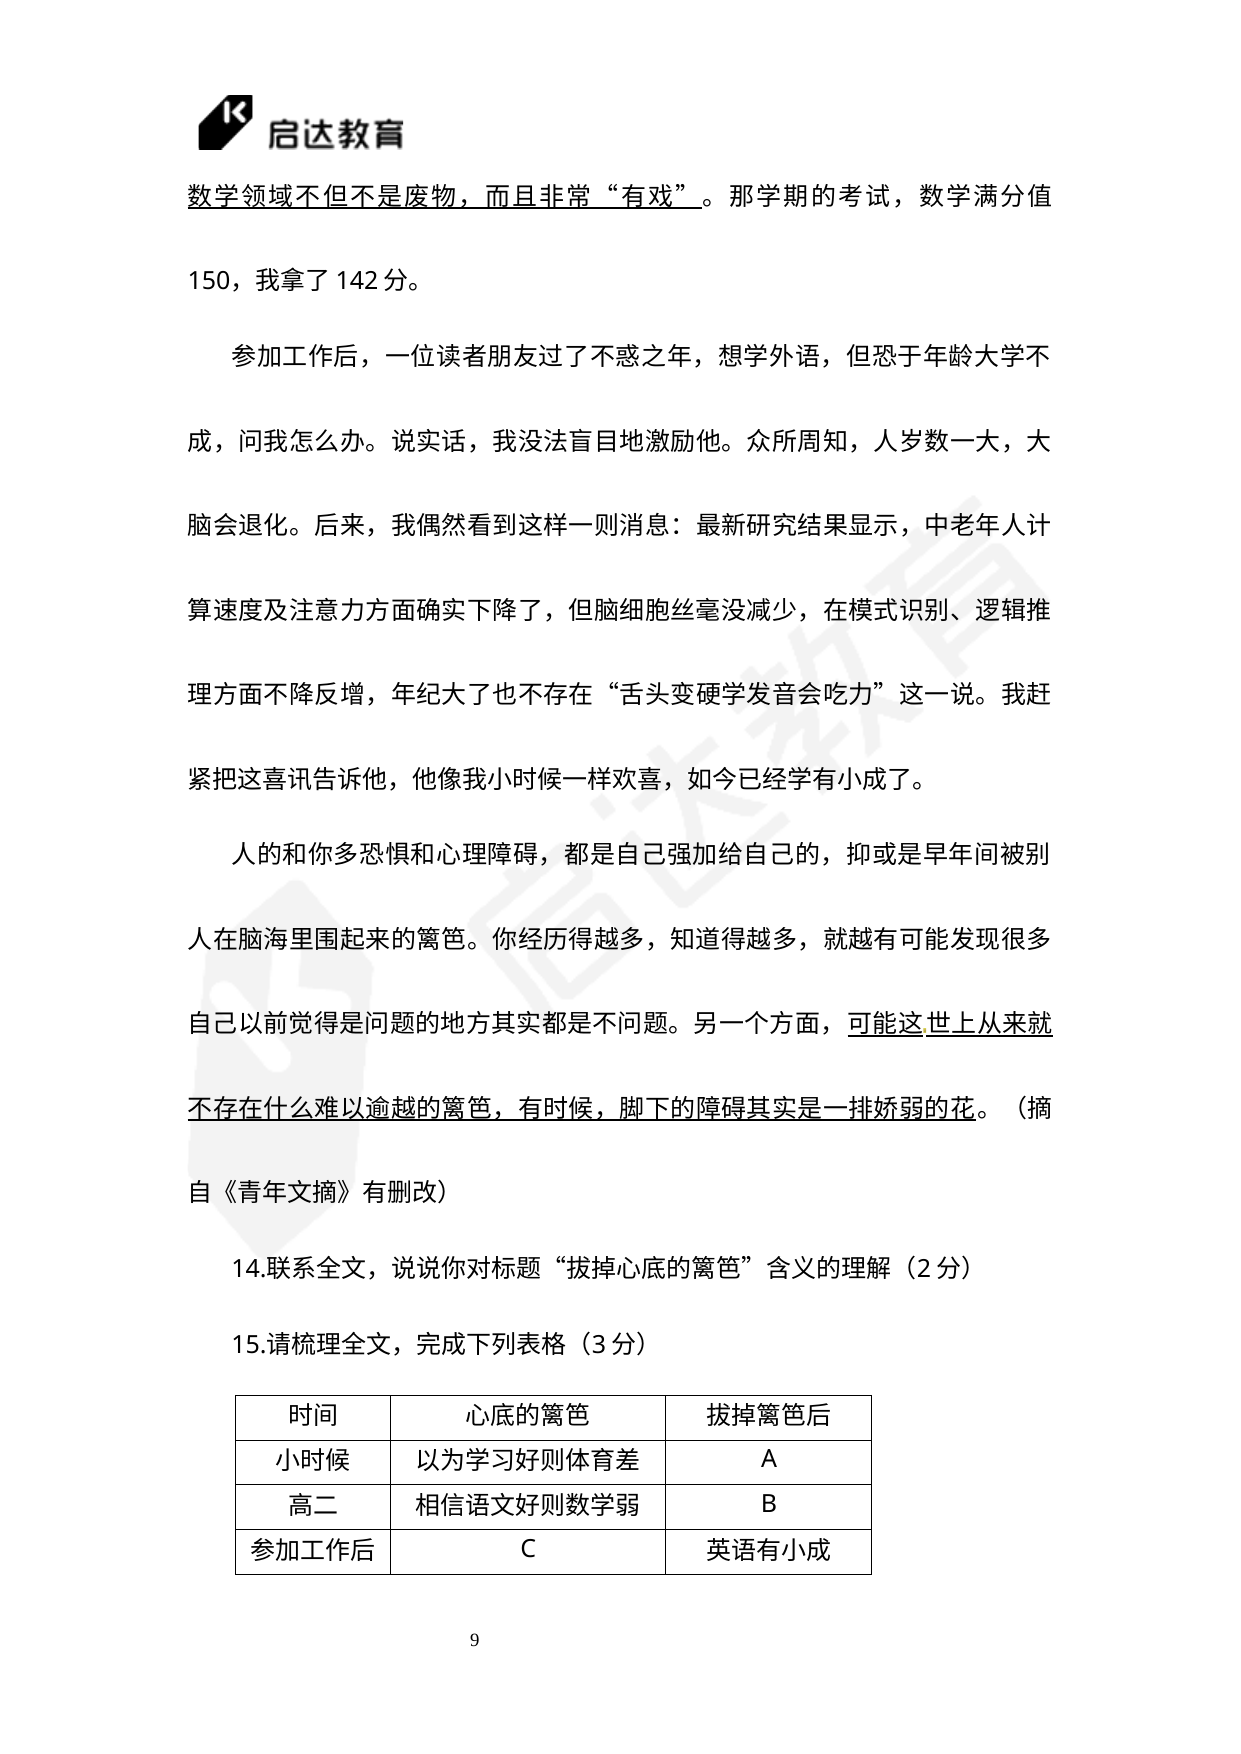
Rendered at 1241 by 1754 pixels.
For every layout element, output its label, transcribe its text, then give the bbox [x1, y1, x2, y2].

text 人的和你多恐惧和心理障碍，都是自己强加给自己的，抑或是早年间被别人在脑海里围起来的篱笆。你经历得越多，知道得越多，就越有可能发现很多自己以前觉得是问题的地方其实都是不问题。另一个方面，可能这世上从来就不存在什么难以逾越的篱笆，有时候，脚下的障碍其实是一排娇弱的花。（摘自《青年文摘》有删改） [187, 821, 1053, 1223]
text 我听到这话别提多高兴，感觉整个人都解放了：原来，“科学表明”，我在数学领域不但不是废物，而且非常“有戏”。那学期的考试，数学满分值150，我拿了142分。 [187, 162, 1053, 311]
table_header 时间 [236, 1396, 390, 1439]
table_cell 英语有小成 [666, 1530, 871, 1574]
table_cell 以为学习好则体育差 [391, 1441, 665, 1484]
table_cell 参加工作后 [236, 1530, 390, 1574]
table_cell B [666, 1485, 871, 1529]
table_cell 相信语文好则数学弱 [391, 1485, 665, 1529]
table_header 拔掉篱笆后 [666, 1396, 871, 1439]
table_cell 小时候 [236, 1441, 390, 1484]
picture [198, 95, 404, 150]
text 参加工作后，一位读者朋友过了不惑之年，想学外语，但恐于年龄大学不成，问我怎么办。说实话，我没法盲目地激励他。众所周知，人岁数一大，大脑会退化。后来，我偶然看到这样一则消息：最新研究结果显示，中老年人计算速度及注意力方面确实下降了，但脑细胞丝毫没减少，在模式识别、逻辑推理方面不降反增，年纪大了也不存在“舌头变硬学发音会吃力”这一说。我赶紧把这喜讯告诉他，他像我小时候一样欢喜，如今已经学有小成了。 [187, 322, 1053, 810]
table_cell 高二 [236, 1485, 390, 1529]
list 联系全文，说说你对标题“拔掉心底的篱笆”含义的理解（2分） [187, 1234, 1053, 1299]
table_cell A [666, 1441, 871, 1484]
table_header 心底的篱笆 [391, 1396, 665, 1439]
list 请梳理全文，完成下列表格（3分） [187, 1310, 1053, 1375]
table_cell C [391, 1530, 665, 1574]
